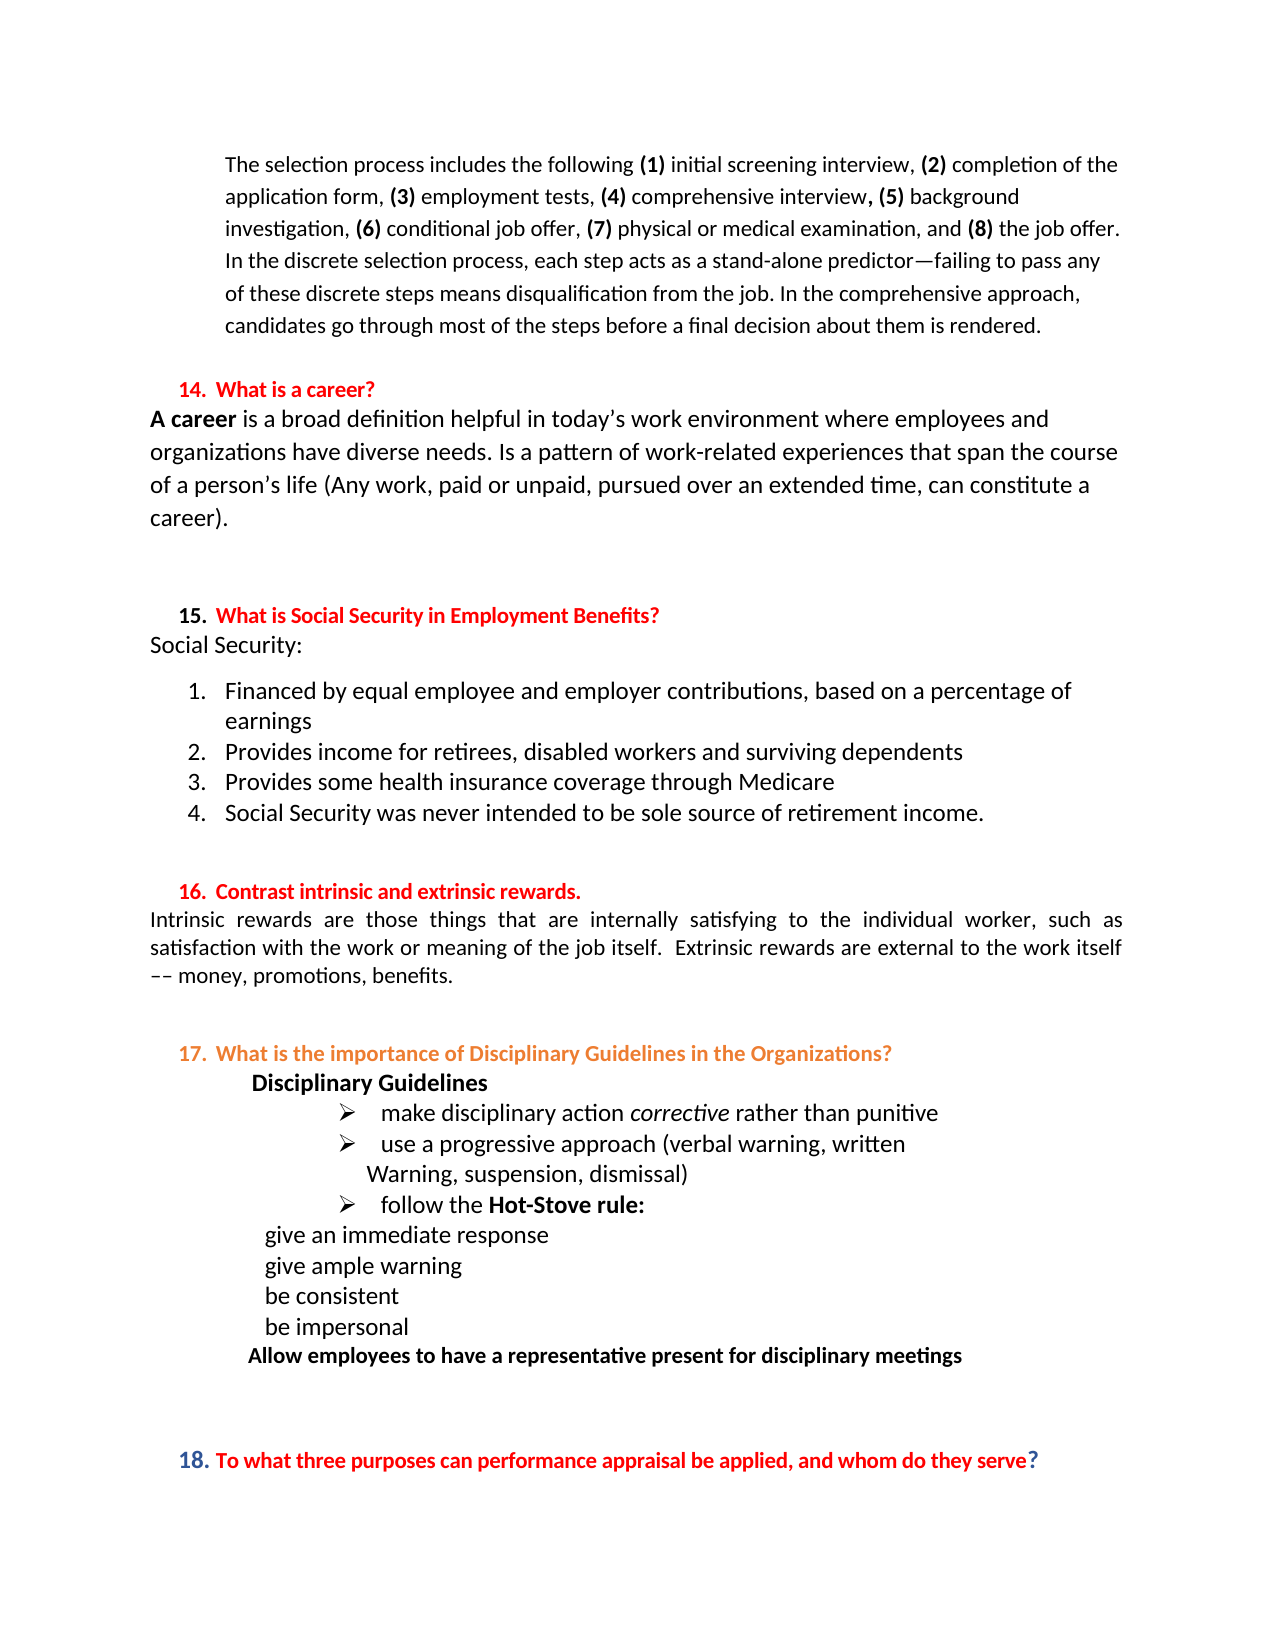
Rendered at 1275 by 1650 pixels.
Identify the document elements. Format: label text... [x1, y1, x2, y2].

list Contrast intrinsic and extrinsic rewards. [178, 877, 1125, 905]
list What is the importance of Disciplinary Guidelines in the Organizations? [178, 1039, 1125, 1067]
text give ample warning [225, 1250, 1125, 1281]
text Disciplinary Guidelines [150, 1067, 1125, 1097]
text give an immediate response [225, 1219, 1125, 1250]
list Provides income for retirees, disabled workers and surviving dependents [187, 736, 1125, 767]
text be consistent [225, 1281, 1125, 1311]
text Warning, suspension, dismissal) [225, 1158, 1125, 1189]
list Provides some health insurance coverage through Medicare [187, 767, 1125, 797]
text be impersonal [225, 1311, 1125, 1342]
text A career is a broad definition helpful in today’s work environment where employees and organizations have diverse needs. Is a pattern of work-related experiences that span the course of a person’s life (Any work, paid or unpaid, pursued over an extended time, can constitute a career). [150, 403, 1125, 533]
list Financed by equal employee and employer contributions, based on a percentage of earnings [187, 675, 1125, 736]
text Social Security: [150, 629, 1125, 660]
list follow the Hot-Stove rule: [337, 1189, 1125, 1219]
list What is a career? [178, 375, 1125, 403]
list make disciplinary action corrective rather than punitive [337, 1097, 1125, 1128]
text Intrinsic rewards are those things that are internally satisfying to the individual worker, such as satisfaction with the work or meaning of the job itself. Extrinsic rewards are external to the work itself –– money, promotions, benefits. [150, 905, 1125, 989]
list To what three purposes can performance appraisal be applied, and whom do they serve? [178, 1444, 1125, 1475]
list What is Social Security in Employment Benefits? [178, 601, 1125, 629]
list The selection process includes the following (1) initial screening interview, (2) completion of the application form, (3) employment tests, (4) comprehensive interview, (5) background investigation, (6) conditional job offer, (7) physical or medical examination, and (8) the job offer. In the discrete selection process, each step acts as a stand-alone predictor—failing to pass any of these discrete steps means disqualification from the job. In the comprehensive approach, candidates go through most of the steps before a final decision about them is rendered. [225, 150, 1125, 339]
list Social Security was never intended to be sole source of retirement income. [187, 797, 1125, 828]
list use a progressive approach (verbal warning, written [337, 1128, 1125, 1158]
list Allow employees to have a representative present for disciplinary meetings [150, 1342, 1125, 1369]
